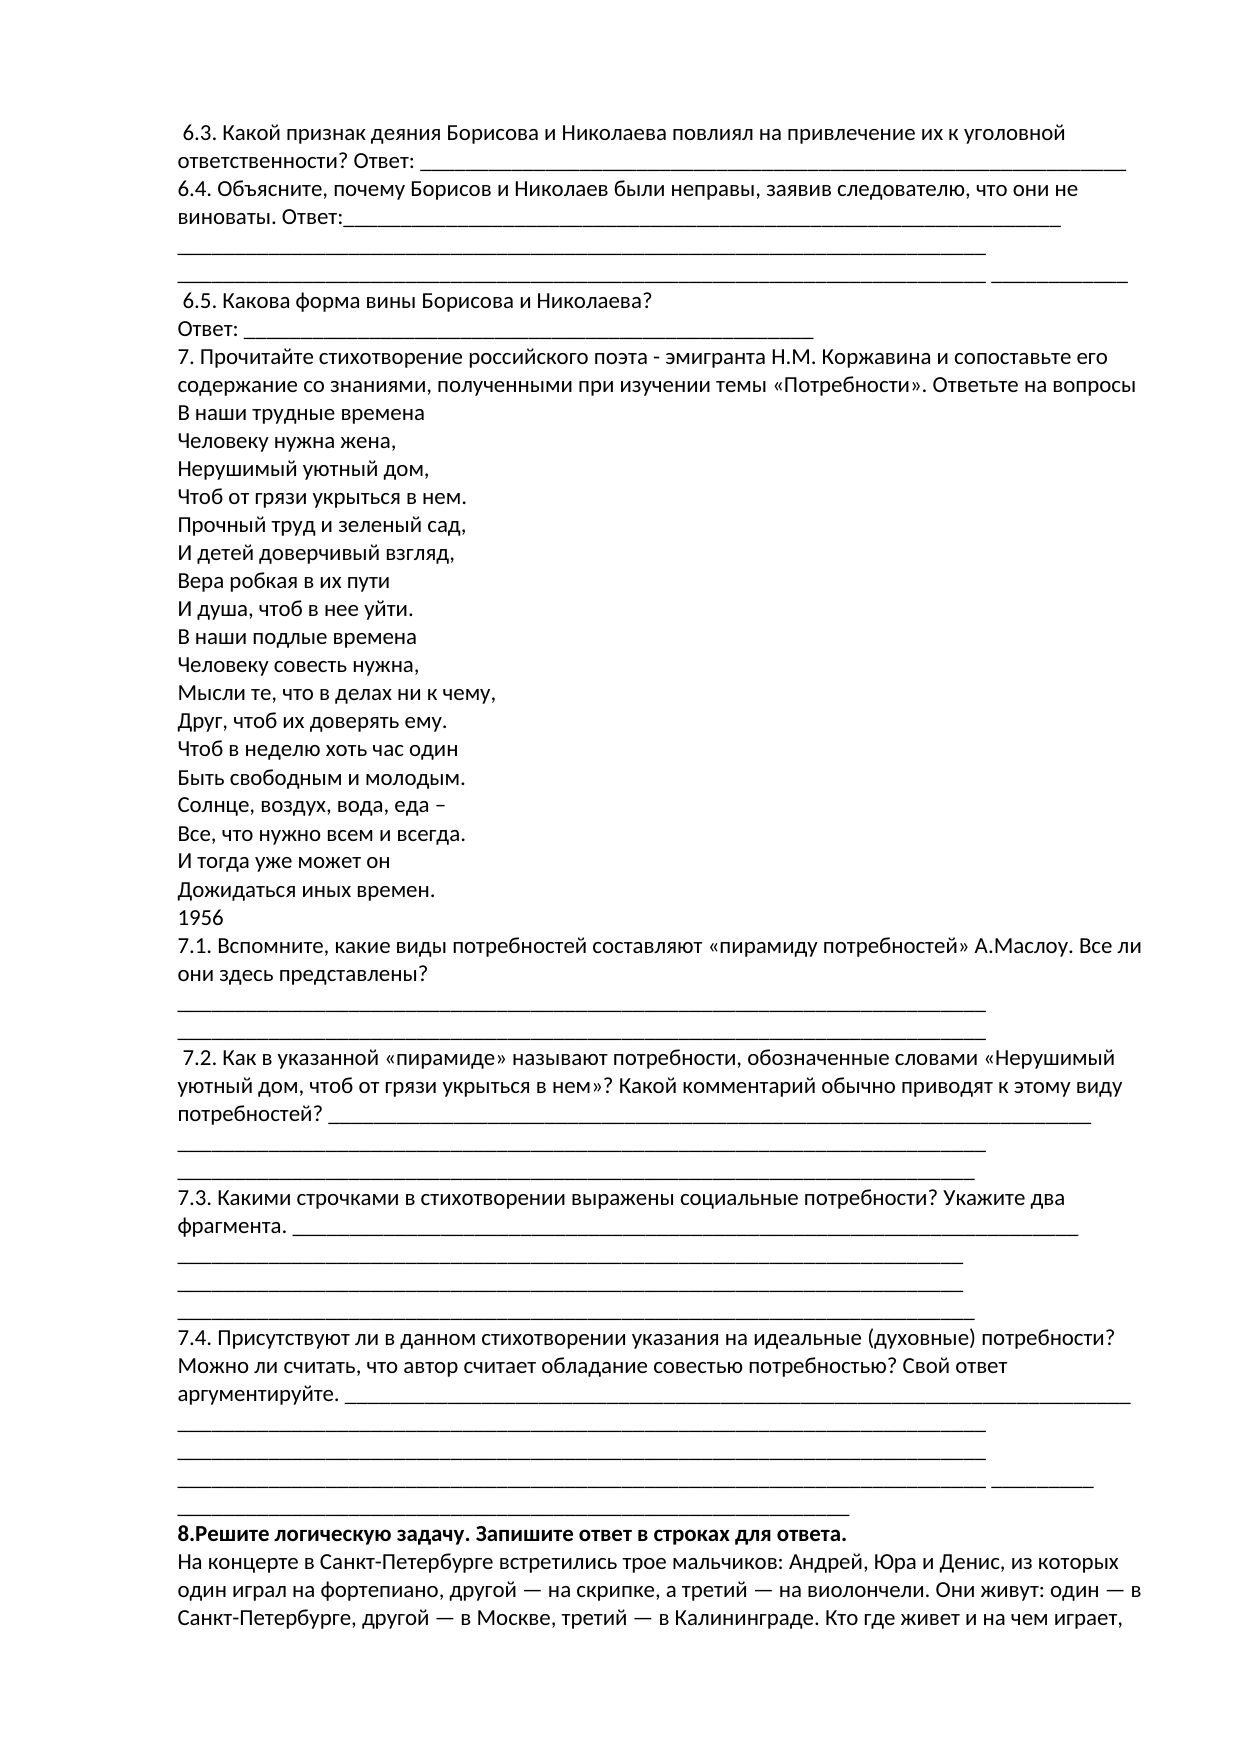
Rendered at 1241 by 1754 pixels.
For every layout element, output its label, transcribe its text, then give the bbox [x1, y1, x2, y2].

text 7.2. Как в указанной «пирамиде» называют потребности, обозначенные словами «Нерушимый уютный дом, чтоб от грязи укрыться в нем»? Какой комментарий обычно приводят к этому виду потребностей? ___________________________________________________________________ _______________________________________________________________________ ______________________________________________________________________ [177, 1043, 1152, 1183]
text Человеку совесть нужна, [177, 651, 1152, 678]
text Быть свободным и молодым. [177, 763, 1152, 791]
text В наши подлые времена [177, 622, 1152, 651]
text Друг, чтоб их доверять ему. [177, 707, 1152, 734]
text 1956 [177, 903, 1152, 931]
text Человеку нужна жена, [177, 426, 1152, 454]
text Мысли те, что в делах ни к чему, [177, 678, 1152, 707]
text Вера робкая в их пути [177, 566, 1152, 594]
text И тогда уже может он [177, 847, 1152, 875]
text 8.Решите логическую задачу. Запишите ответ в строках для ответа. [177, 1519, 1152, 1547]
text Чтоб в неделю хоть час один [177, 734, 1152, 763]
text Дожидаться иных времен. [177, 875, 1152, 903]
text Все, что нужно всем и всегда. [177, 819, 1152, 847]
text Нерушимый уютный дом, [177, 454, 1152, 482]
text 7.1. Вспомните, какие виды потребностей составляют «пирамиду потребностей» А.Маслоу. Все ли они здесь представлены? _______________________________________________________________________ _______________________________________________________________________ [177, 931, 1152, 1043]
text 7.4. Присутствуют ли в данном стихотворении указания на идеальные (духовные) потребности? Можно ли считать, что автор считает обладание совестью потребностью? Свой ответ аргументируйте. _____________________________________________________________________ _______________________________________________________________________ _______________________________________________________________________ _______________________________________________________________________ _________ ___________________________________________________________ [177, 1323, 1152, 1519]
text 6.5. Какова форма вины Борисова и Николаева? [177, 286, 1152, 314]
text 7. Прочитайте стихотворение российского поэта - эмигранта Н.М. Коржавина и сопоставьте его содержание со знаниями, полученными при изучении темы «Потребности». Ответьте на вопросы В наши трудные времена [177, 342, 1152, 426]
text Солнце, воздух, вода, еда – [177, 791, 1152, 819]
text И душа, чтоб в нее уйти. [177, 594, 1152, 622]
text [177, 1547, 1152, 1631]
text Прочный труд и зеленый сад, [177, 510, 1152, 538]
text Ответ: __________________________________________________ [177, 314, 1152, 342]
text Чтоб от грязи укрыться в нем. [177, 482, 1152, 510]
text 6.3. Какой признак деяния Борисова и Николаева повлиял на привлечение их к уголовной ответственности? Ответ: ______________________________________________________________ 6.4. Объясните, почему Борисов и Николаев были неправы, заявив следователю, что они не виноваты. Ответ:_______________________________________________________________ _______________________________________________________________________ _______________________________________________________________________ ____________ [177, 118, 1152, 286]
text 7.3. Какими строчками в стихотворении выражены социальные потребности? Укажите два фрагмента. _____________________________________________________________________ _____________________________________________________________________ _____________________________________________________________________ ______________________________________________________________________ [177, 1183, 1152, 1323]
text И детей доверчивый взгляд, [177, 538, 1152, 566]
